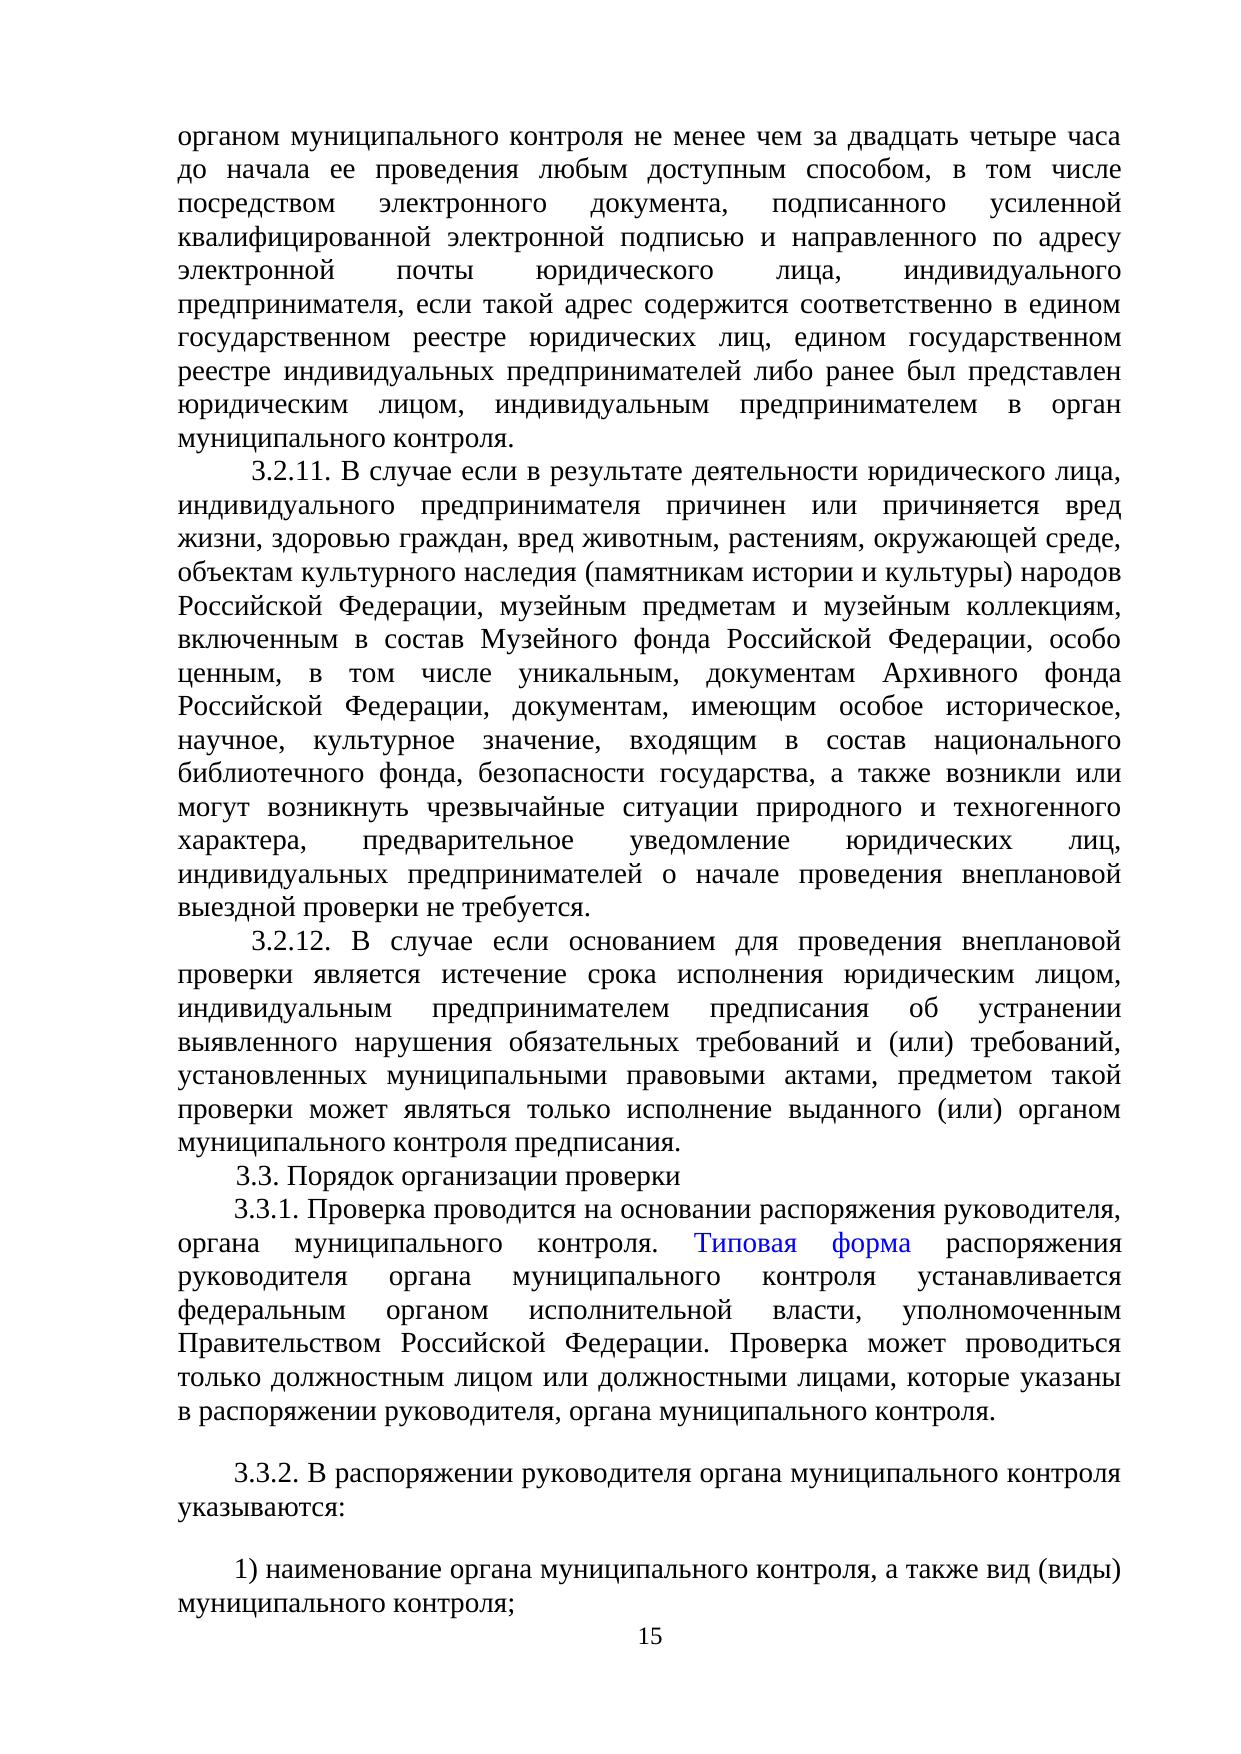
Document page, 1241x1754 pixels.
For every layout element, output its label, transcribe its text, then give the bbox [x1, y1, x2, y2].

text 3.2.11. В случае если в результате деятельности юридического лица, индивидуального предпринимателя причинен или причиняется вред жизни, здоровью граждан, вред животным, растениям, окружающей среде, объектам культурного наследия (памятникам истории и культуры) народов Российской Федерации, музейным предметам и музейным коллекциям, включенным в состав Музейного фонда Российской Федерации, особо ценным, в том числе уникальным, документам Архивного фонда Российской Федерации, документам, имеющим особое историческое, научное, культурное значение, входящим в состав национального библиотечного фонда, безопасности государства, а также возникли или могут возникнуть чрезвычайные ситуации природного и техногенного характера, предварительное уведомление юридических лиц, индивидуальных предпринимателей о начале проведения внеплановой выездной проверки не требуется. [177, 453, 1122, 923]
text 3.3. Порядок организации проверки [177, 1158, 1122, 1191]
text 3.3.1. Проверка проводится на основании распоряжения руководителя, органа муниципального контроля. Типовая форма распоряжения руководителя органа муниципального контроля устанавливается федеральным органом исполнительной власти, уполномоченным Правительством Российской Федерации. Проверка может проводиться только должностным лицом или должностными лицами, которые указаны в распоряжении руководителя, органа муниципального контроля. [177, 1191, 1122, 1426]
text 3.3.2. В распоряжении руководителя органа муниципального контроля указываются: [177, 1455, 1122, 1522]
text 1) наименование органа муниципального контроля, а также вид (виды) муниципального контроля; [177, 1552, 1122, 1619]
text 3.2.12. В случае если основанием для проведения внеплановой проверки является истечение срока исполнения юридическим лицом, индивидуальным предпринимателем предписания об устранении выявленного нарушения обязательных требований и (или) требований, установленных муниципальными правовыми актами, предметом такой проверки может являться только исполнение выданного (или) органом муниципального контроля предписания. [177, 923, 1122, 1158]
